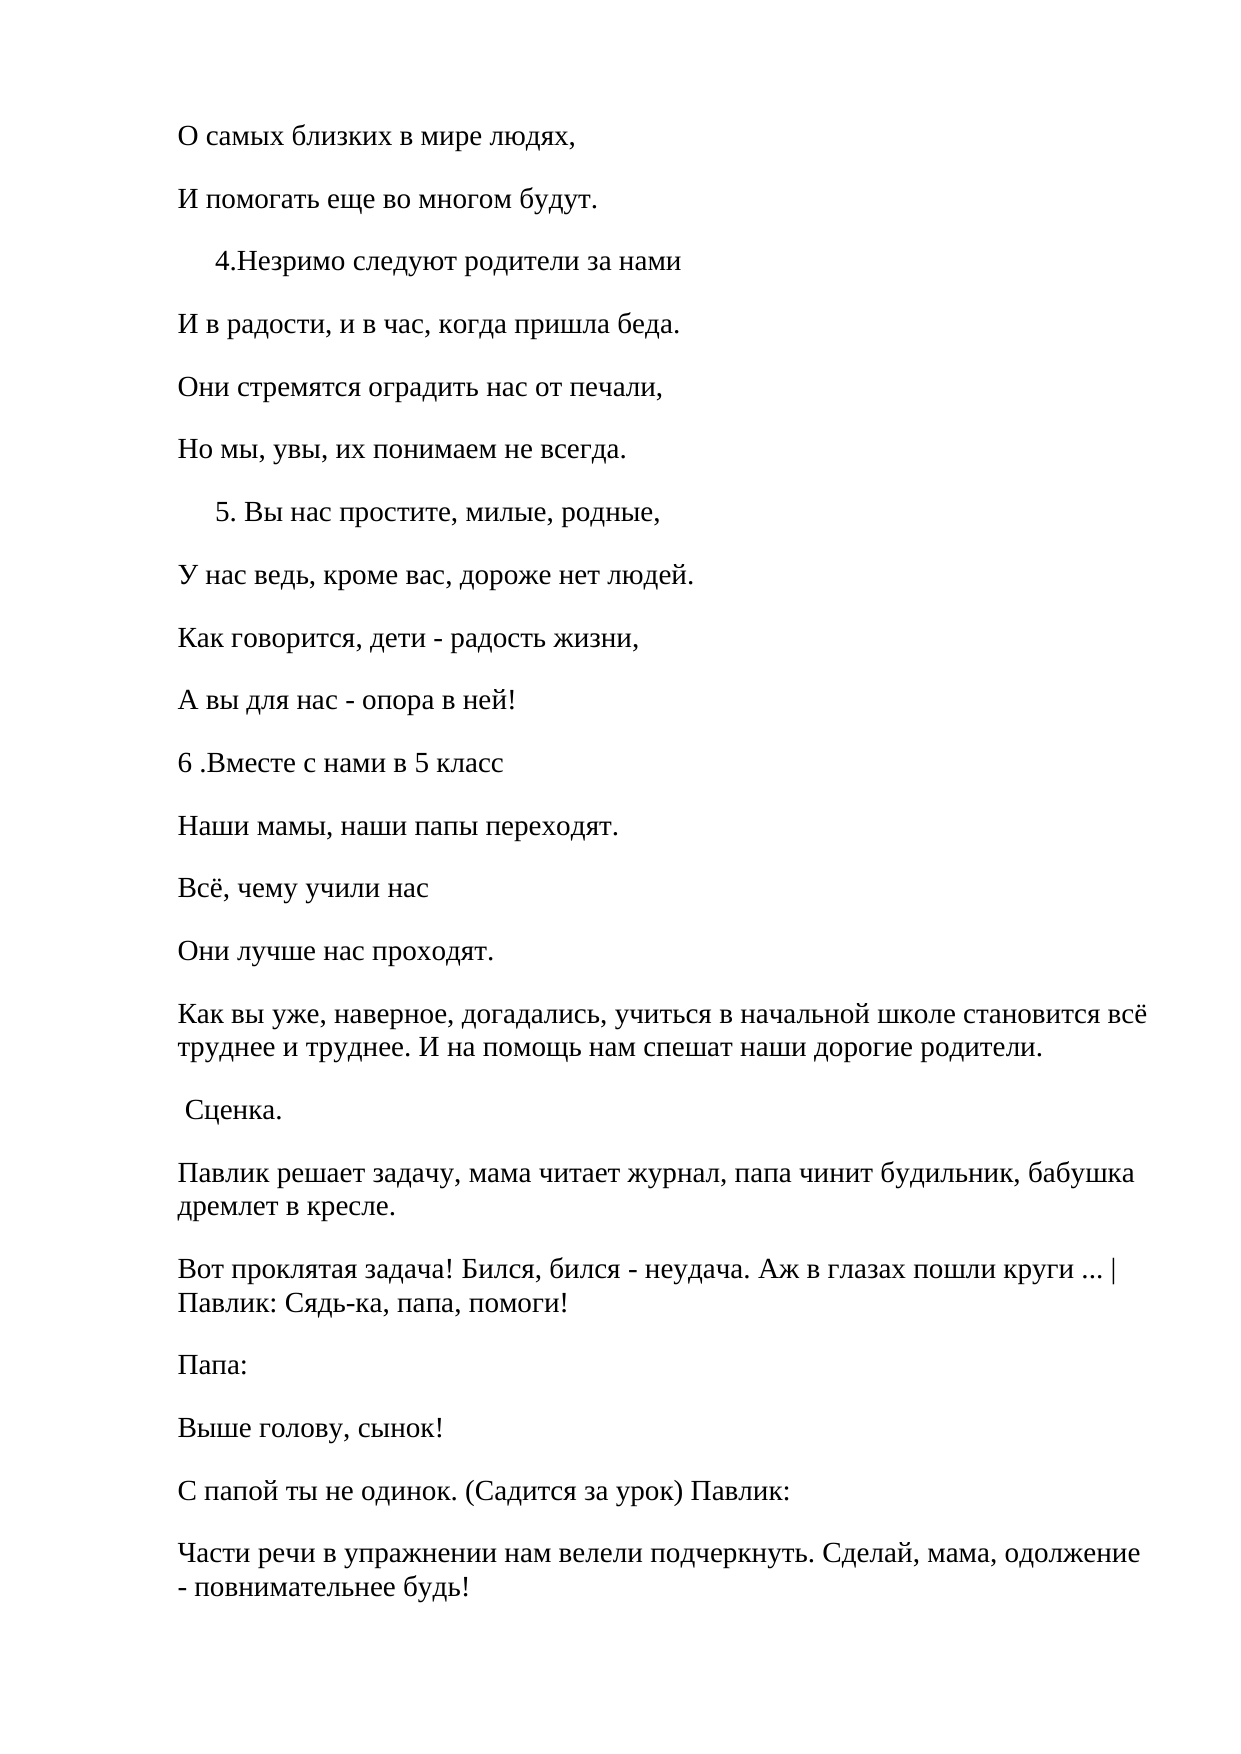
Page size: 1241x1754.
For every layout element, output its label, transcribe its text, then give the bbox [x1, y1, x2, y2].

text Павлик решает задачу, мама читает журнал, папа чинит будильник, бабушка дремлет в кресле. [177, 1155, 1152, 1222]
text Наши мамы, наши папы переходят. [177, 808, 1152, 841]
text Папа: [177, 1347, 1152, 1381]
text Они стремятся оградить нас от печали, [177, 369, 1152, 402]
text Сценка. [177, 1092, 1152, 1126]
text Как вы уже, наверное, догадались, учиться в начальной школе становится всё труднее и труднее. И на помощь нам спешат наши дорогие родители. [177, 996, 1152, 1063]
text И помогать еще во многом будут. [177, 181, 1152, 214]
text 6 .Вместе с нами в 5 класс [177, 745, 1152, 779]
text Вот проклятая задача! Бился, бился - неудача. Аж в глазах пошли круги ... | Павлик: Сядь-ка, папа, помоги! [177, 1251, 1152, 1318]
text Как говорится, дети - радость жизни, [177, 620, 1152, 653]
text Части речи в упражнении нам велели подчеркнуть. Сделай, мама, одолжение - повнимательнее будь! [177, 1536, 1152, 1603]
text 5. Вы нас простите, милые, родные, [215, 494, 1152, 528]
text Всё, чему учили нас [177, 871, 1152, 904]
text Выше голову, сынок! [177, 1410, 1152, 1444]
text Но мы, увы, их понимаем не всегда. [177, 432, 1152, 465]
text С папой ты не одинок. (Садится за урок) Павлик: [177, 1473, 1152, 1506]
text 4.Незримо следуют родители за нами [215, 243, 1152, 277]
text А вы для нас - опора в ней! [177, 682, 1152, 716]
text И в радости, и в час, когда пришла беда. [177, 306, 1152, 340]
text Они лучше нас проходят. [177, 933, 1152, 967]
text У нас ведь, кроме вас, дороже нет людей. [177, 557, 1152, 591]
text О самых близких в мире людях, [177, 118, 1152, 152]
